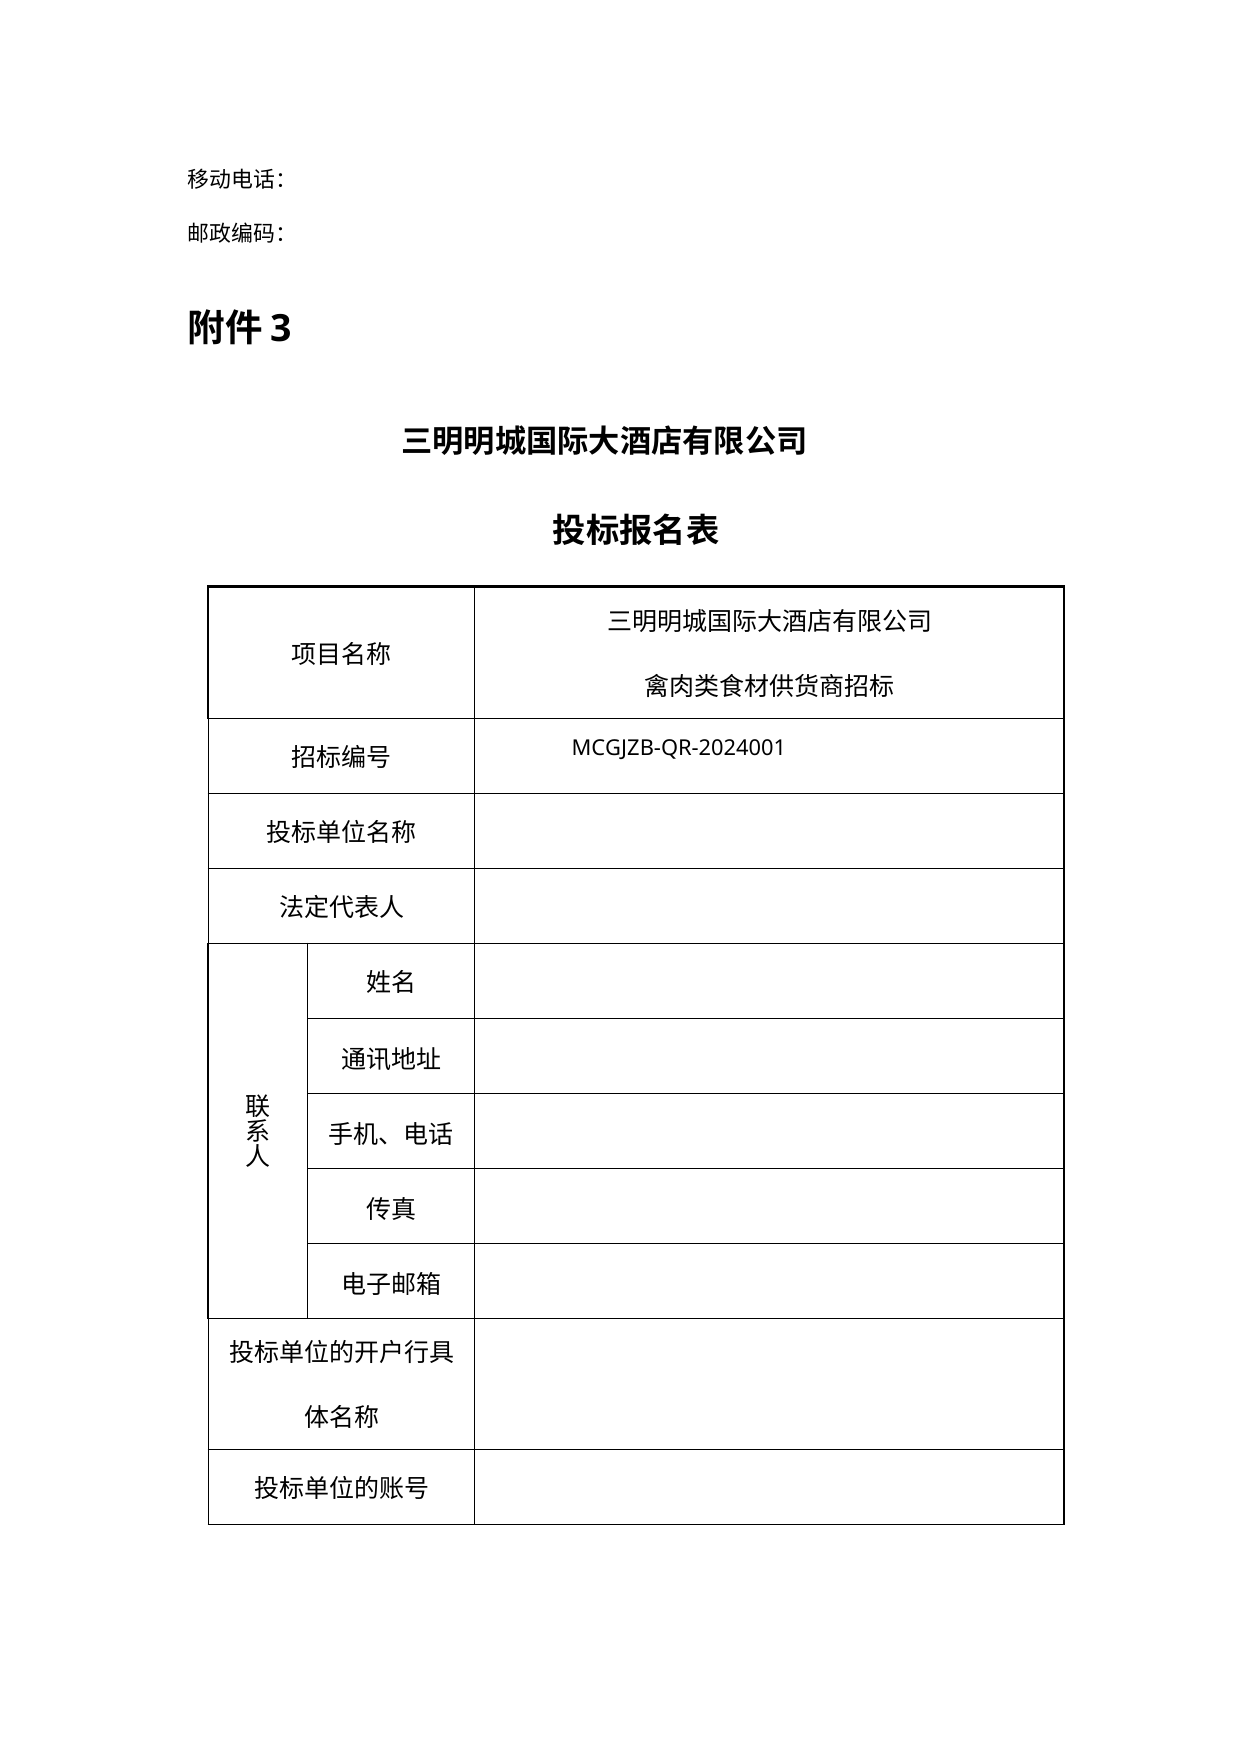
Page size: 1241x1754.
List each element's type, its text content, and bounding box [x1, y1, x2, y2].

table_cell [475, 794, 1063, 867]
table_cell [475, 1450, 1063, 1523]
table_cell 投标单位名称 [209, 794, 474, 867]
table_cell 投标单位的开户行具体名称 [209, 1319, 474, 1448]
table_cell 手机、电话 [308, 1094, 474, 1167]
table_cell 招标编号 [209, 719, 474, 792]
table_cell 投标单位的账号 [209, 1450, 474, 1523]
table_cell [475, 1169, 1063, 1242]
table_cell [475, 1019, 1063, 1092]
table_cell [475, 1244, 1063, 1317]
table_cell 电子邮箱 [308, 1244, 474, 1317]
table_cell 三明明城国际大酒店有限公司 禽肉类食材供货商招标 [475, 588, 1063, 717]
table_cell [475, 1094, 1063, 1167]
table_header 附件3 三明明城国际大酒店有限公司 [176, 280, 1032, 471]
table_cell [475, 1319, 1063, 1448]
table_cell 法定代表人 [209, 869, 474, 942]
table_cell 传真 [308, 1169, 474, 1242]
table_cell 联系人 [209, 944, 307, 1317]
table_cell 姓名 [308, 944, 474, 1017]
text 邮政编码： [187, 215, 1053, 248]
table_cell 投标报名表 [208, 471, 1064, 585]
table_cell [475, 869, 1063, 942]
table_cell MCGJZB-QR-2024001 [475, 719, 1063, 792]
text 移动电话： [187, 162, 1053, 194]
table_cell 通讯地址 [308, 1019, 474, 1092]
table_cell [475, 944, 1063, 1017]
table_cell 项目名称 [209, 588, 474, 717]
